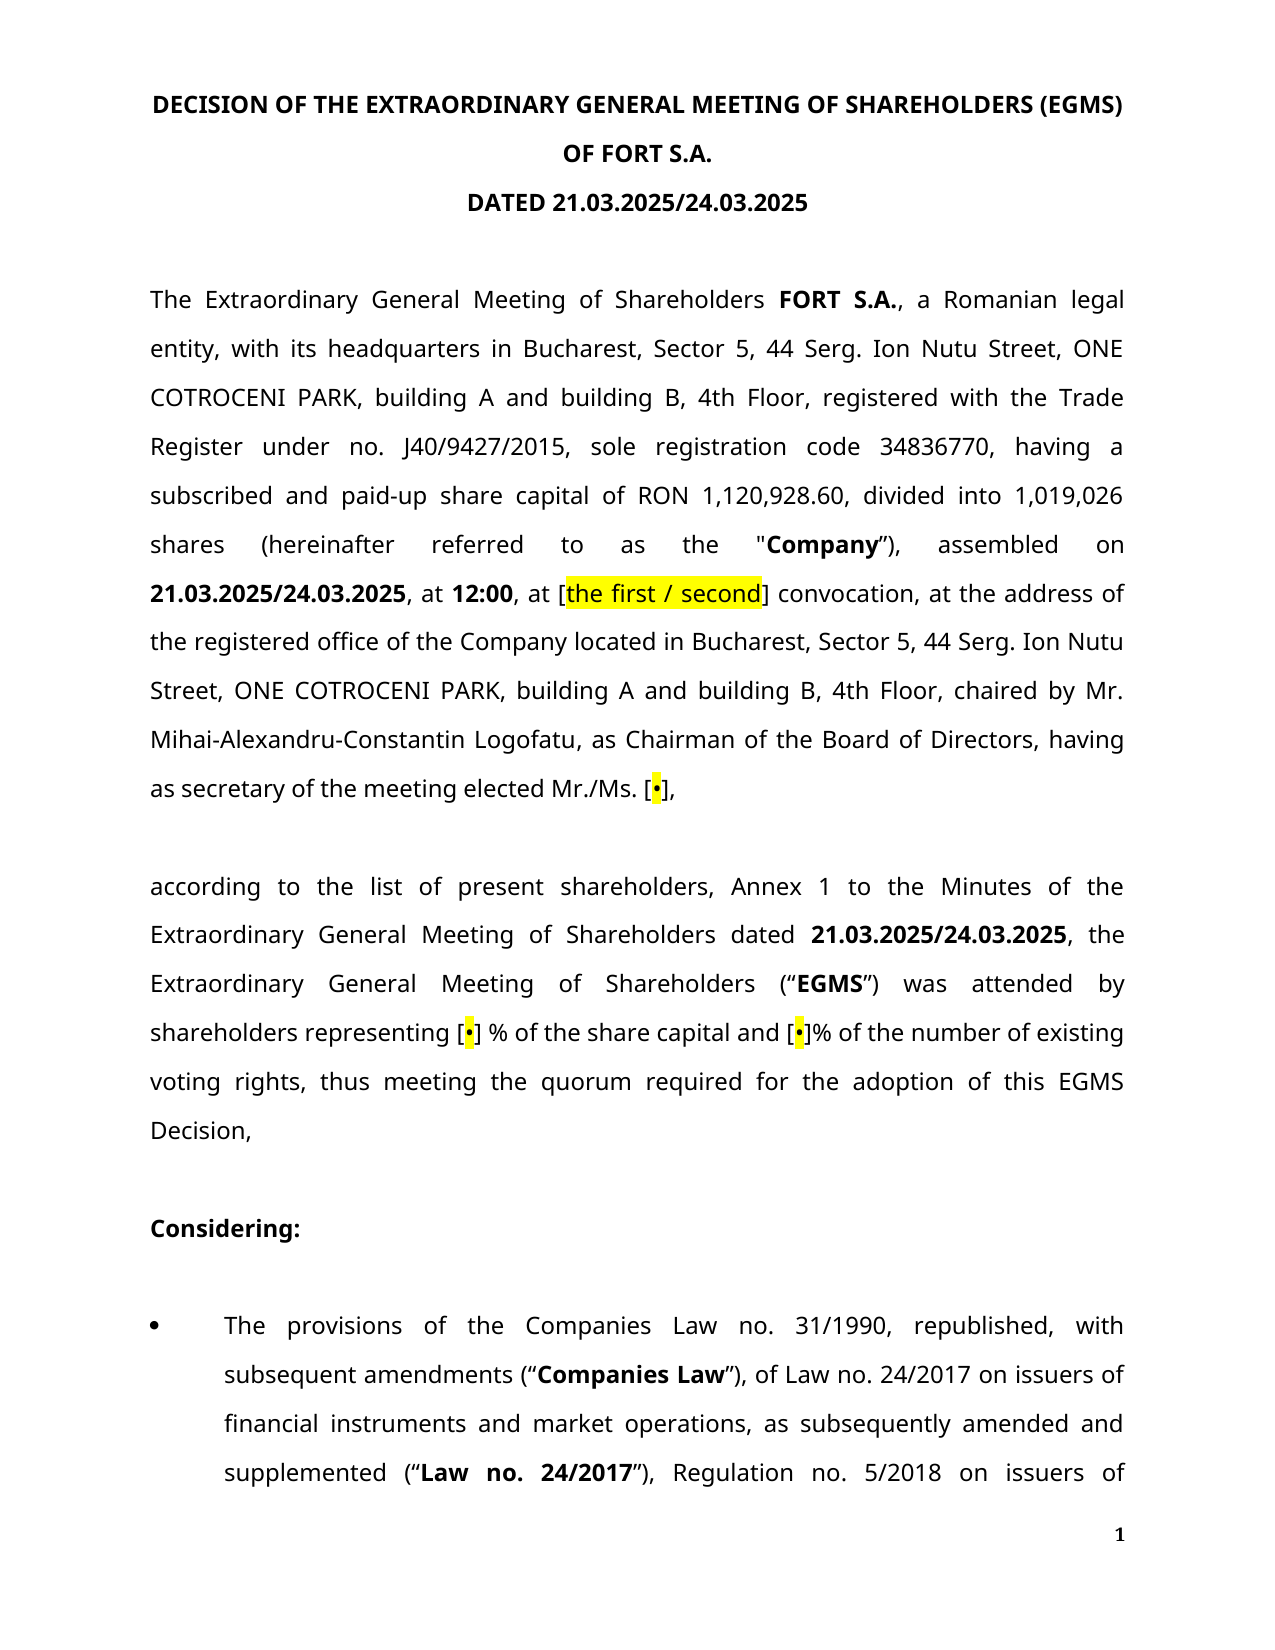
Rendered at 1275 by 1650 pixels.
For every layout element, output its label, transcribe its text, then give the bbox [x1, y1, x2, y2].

text DECISION OF THE EXTRAORDINARY GENERAL MEETING OF SHAREHOLDERS (EGMS) OF FORT S.A. [150, 88, 1125, 169]
text according to the list of present shareholders, Annex 1 to the Minutes of the Extraordinary General Meeting of Shareholders dated 21.03.2025/24.03.2025, the Extraordinary General Meeting of Shareholders (“EGMS”) was attended by shareholders representing [•] % of the share capital and [•]% of the number of existing voting rights, thus meeting the quorum required for the adoption of this EGMS Decision, [150, 869, 1125, 1146]
text The Extraordinary General Meeting of Shareholders FORT S.A., a Romanian legal entity, with its headquarters in Bucharest, Sector 5, 44 Serg. Ion Nutu Street, ONE COTROCENI PARK, building A and building B, 4th Floor, registered with the Trade Register under no. J40/9427/2015, sole registration code 34836770, having a subscribed and paid-up share capital of RON 1,120,928.60, divided into 1,019,026 shares (hereinafter referred to as the "Company”), assembled on 21.03.2025/24.03.2025, at 12:00, at [the first / second] convocation, at the address of the registered office of the Company located in Bucharest, Sector 5, 44 Serg. Ion Nutu Street, ONE COTROCENI PARK, building A and building B, 4th Floor, chaired by Mr. Mihai-Alexandru-Constantin Logofatu, as Chairman of the Board of Directors, having as secretary of the meeting elected Mr./Ms. [•], [150, 283, 1125, 804]
text Considering: [150, 1211, 1125, 1244]
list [150, 1309, 1125, 1488]
text DATED 21.03.2025/24.03.2025 [150, 186, 1125, 218]
